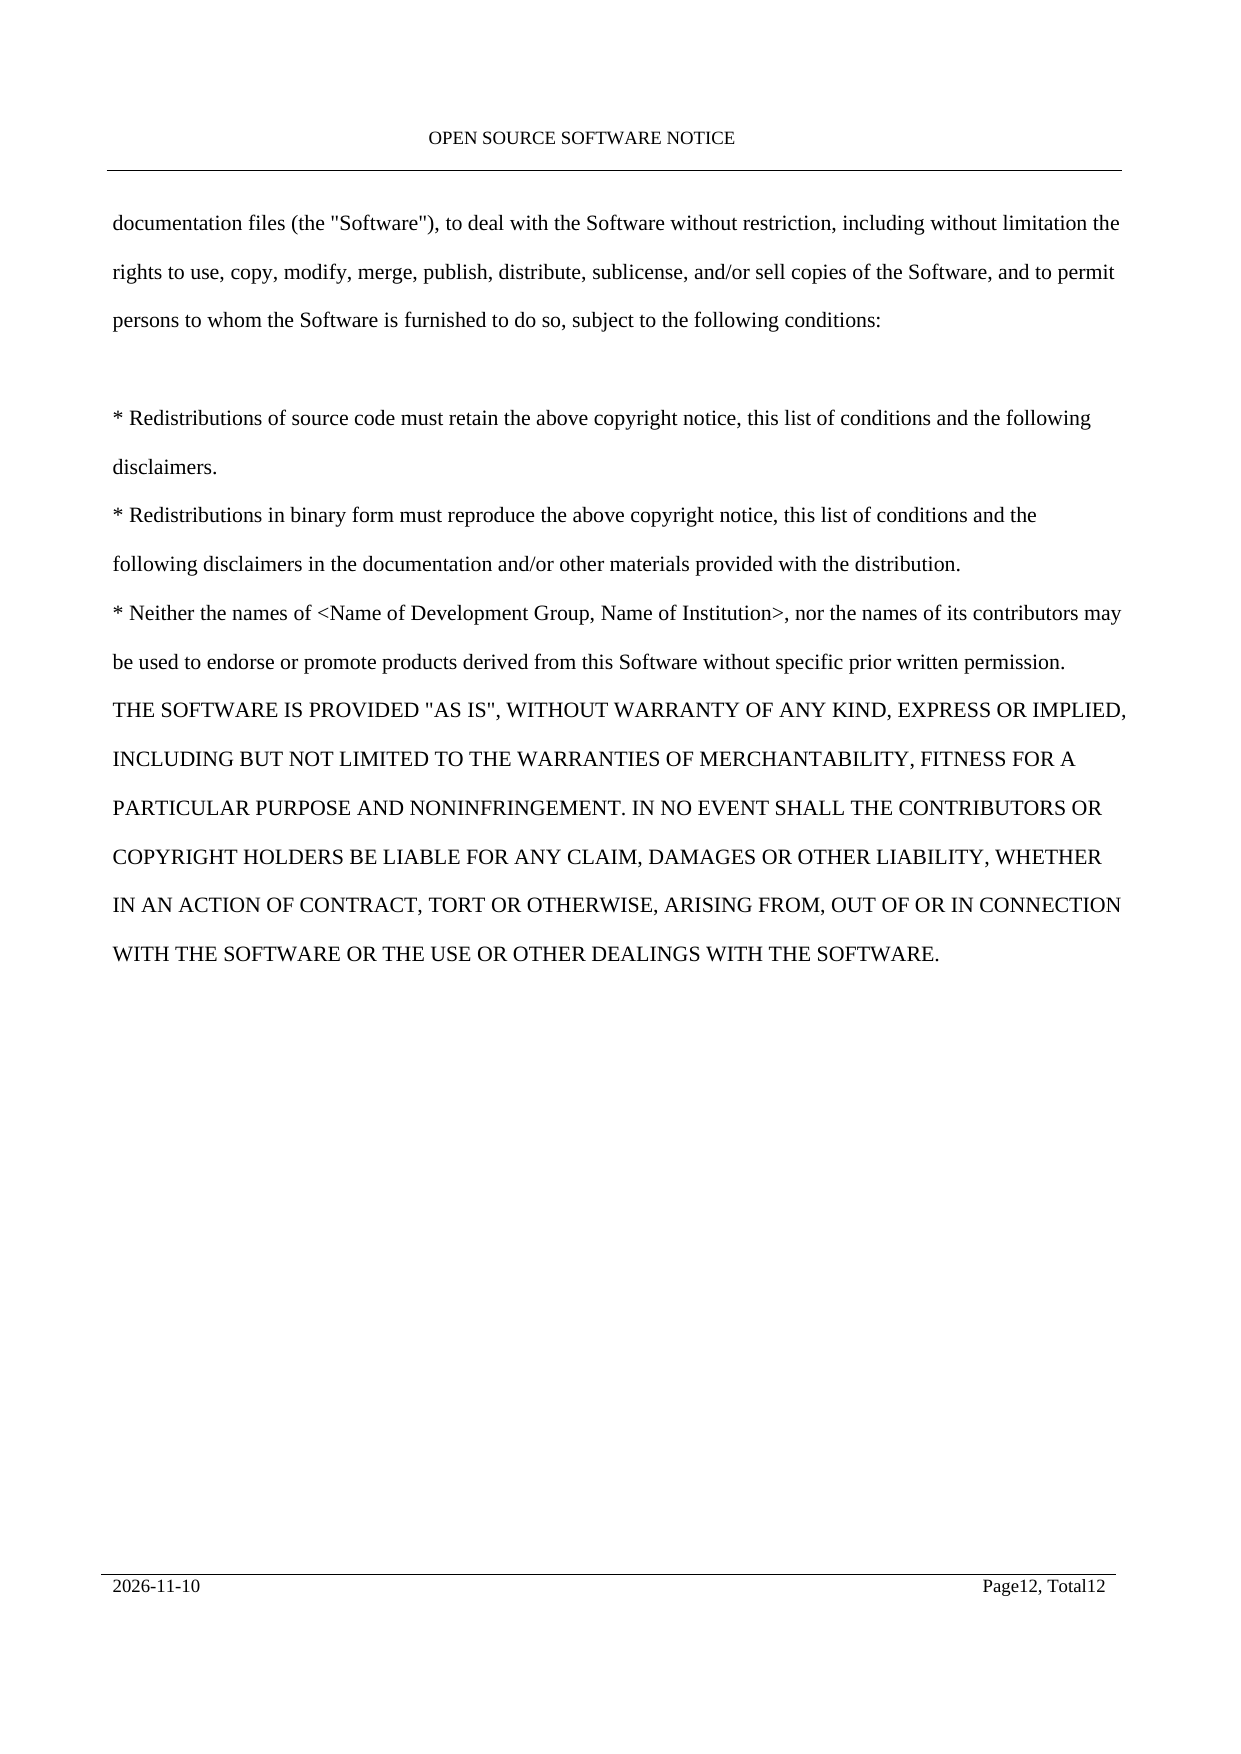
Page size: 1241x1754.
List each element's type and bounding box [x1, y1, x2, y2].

text [112, 206, 1128, 970]
